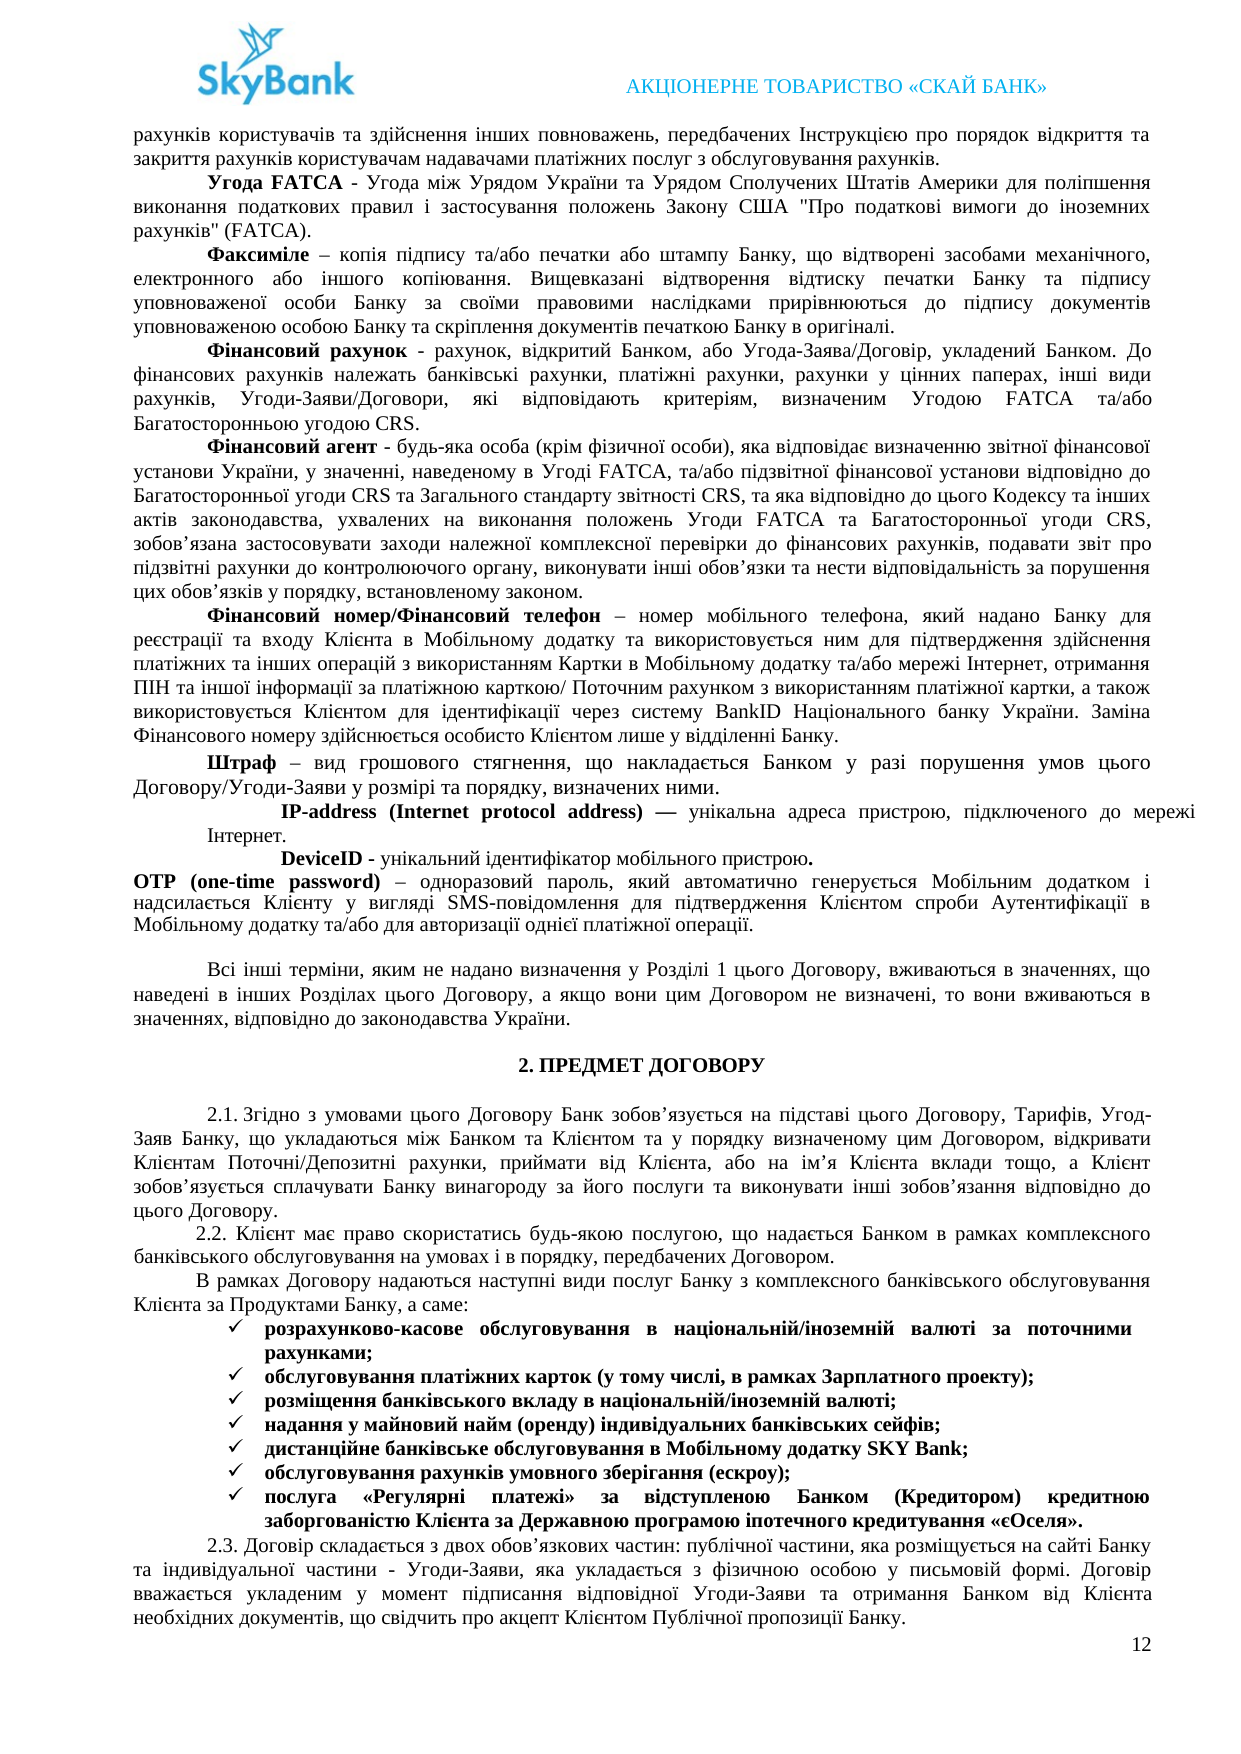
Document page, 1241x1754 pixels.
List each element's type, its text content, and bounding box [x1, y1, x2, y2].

list обслуговування платіжних карток (у тому числі, в рамках Зарплатного проекту); [227, 1364, 1196, 1388]
list надання у майновий найм (оренду) індивідуальних банківських сейфів; [227, 1412, 1196, 1436]
list Клієнт має право скористатись будь-якою послугою, що надається Банком в рамках комплексного банківського обслуговування на умовах і в порядку, передбачених Договором. [133, 1222, 1152, 1268]
text IP-address (Internet protocol address) — унікальна адреса пристрою, підключеного до мережі Інтернет. [207, 799, 1196, 847]
picture [627, 82, 634, 91]
text Угода FATCA - Угода між Урядом України та Урядом Сполучених Штатів Америки для поліпшення виконання податкових правил і застосування положень Закону США "Про податкові вимоги до іноземних рахунків" (FATCA). [133, 170, 1152, 242]
text OTP (one-time password) – одноразовий пароль, який автоматично генерується Мобільним додатком і надсилається Клієнту у вигляді SMS-повідомлення для підтвердження Клієнтом спроби Аутентифікації в Мобільному додатку та/або для авторизації однієї платіжної операції. [133, 871, 1152, 936]
list Згідно з умовами цього Договору Банк зобов’язується на підставі цього Договору, Тарифів, Угод-Заяв Банку, що укладаються між Банком та Клієнтом та у порядку визначеному цим Договором, відкривати Клієнтам Поточні/Депозитні рахунки, приймати від Клієнта, або на ім’я Клієнта вклади тощо, а Клієнт зобов’язується сплачувати Банку винагороду за його послуги та виконувати інші зобов’язання відповідно до цього Договору. [133, 1102, 1152, 1222]
text Факсиміле – копія підпису та/або печатки або штампу Банку, що відтворені засобами механічного, електронного або іншого копіювання. Вищевказані відтворення відтиску печатки Банку та підпису уповноваженої особи Банку за своїми правовими наслідками прирівнюються до підпису документів уповноваженою особою Банку та скріплення документів печаткою Банку в оригіналі. [133, 242, 1151, 338]
list дистанційне банківське обслуговування в Мобільному додатку SKY Bank; [227, 1436, 1196, 1460]
text Фінансовий агент - будь-яка особа (крім фізичної особи), яка відповідає визначенню звітної фінансової установи України, у значенні, наведеному в Угоді FATCA, та/або підзвітної фінансової установи відповідно до Багатосторонньої угоди CRS та Загального стандарту звітності CRS, та яка відповідно до цього Кодексу та інших актів законодавства, ухвалених на виконання положень Угоди FATCA та Багатосторонньої угоди CRS, зобов’язана застосовувати заходи належної комплексної перевірки до фінансових рахунків, подавати звіт про підзвітні рахунки до контролюючого органу, виконувати інші обов’язки та нести відповідальність за порушення цих обов’язків у порядку, встановленому законом. [133, 434, 1151, 603]
list обслуговування рахунків умовного зберігання (ескроу); [227, 1460, 1196, 1484]
text рахунків користувачів та здійснення інших повноважень, передбачених Інструкцією про порядок відкриття та закриття рахунків користувачам надавачами платіжних послуг з обслуговування рахунків. [133, 122, 1151, 170]
text Фінансовий рахунок - рахунок, відкритий Банком, або Угода-Заява/Договір, укладений Банком. До фінансових рахунків належать банківські рахунки, платіжні рахунки, рахунки у цінних паперах, інші види рахунків, Угоди-Заяви/Договори, які відповідають критеріям, визначеним Угодою FATCA та/або Багатосторонньою угодою CRS. [133, 338, 1152, 434]
text Штраф – вид грошового стягнення, що накладається Банком у разі порушення умов цього Договору/Угоди-Заяви у розмірі та порядку, визначених ними. [133, 749, 1152, 799]
subtitle ПРЕДМЕТ ДОГОВОРУ [518, 1053, 1196, 1077]
text В рамках Договору надаються наступні види послуг Банку з комплексного банківського обслуговування Клієнта за Продуктами Банку, а саме: [133, 1268, 1152, 1316]
picture [197, 21, 357, 106]
list розрахунково-касове обслуговування в національній/іноземній валюті за поточними рахунками; [227, 1316, 1152, 1364]
list Договір складається з двох обов’язкових частин: публічної частини, яка розміщується на сайті Банку та індивідуальної частини - Угоди-Заяви, яка укладається з фізичною особою у письмовій формі. Договір вважається укладеним у момент підписання відповідної Угоди-Заяви та отримання Банком від Клієнта необхідних документів, що свідчить про акцепт Клієнтом Публічної пропозиції Банку. [133, 1533, 1152, 1629]
list послуга «Регулярні платежі» за відступленою Банком (Кредитором) кредитною заборгованістю Клієнта за Державною програмою іпотечного кредитування «єОселя». [227, 1484, 1152, 1532]
picture [807, 82, 814, 91]
text DeviceID - yнікальний ідентифікатор мобільного пристрою. [207, 847, 1196, 870]
text Всі інші терміни, яким не надано визначення у Розділі 1 цього Договору, вживаються в значеннях, що наведені в інших Розділах цього Договору, а якщо вони цим Договором не визначені, то вони вживаються в значеннях, відповідно до законодавства України. [133, 957, 1152, 1029]
text Фінансовий номер/Фінансовий телефон – номер мобільного телефона, який надано Банку для реєстрації та входу Клієнта в Мобільному додатку та використовується ним для підтвердження здійснення платіжних та інших операцій з використанням Картки в Мобільному додатку та/або мережі Інтернет, отримання ПІН та іншої інформації за платіжною карткою/ Поточним рахунком з використанням платіжної картки, а також використовується Клієнтом для ідентифікації через систему BankID Національного банку України. Заміна Фінансового номеру здійснюється особисто Клієнтом лише у відділенні Банку. [133, 603, 1152, 747]
list розміщення банківського вкладу в національній/іноземній валюті; [227, 1388, 1196, 1412]
